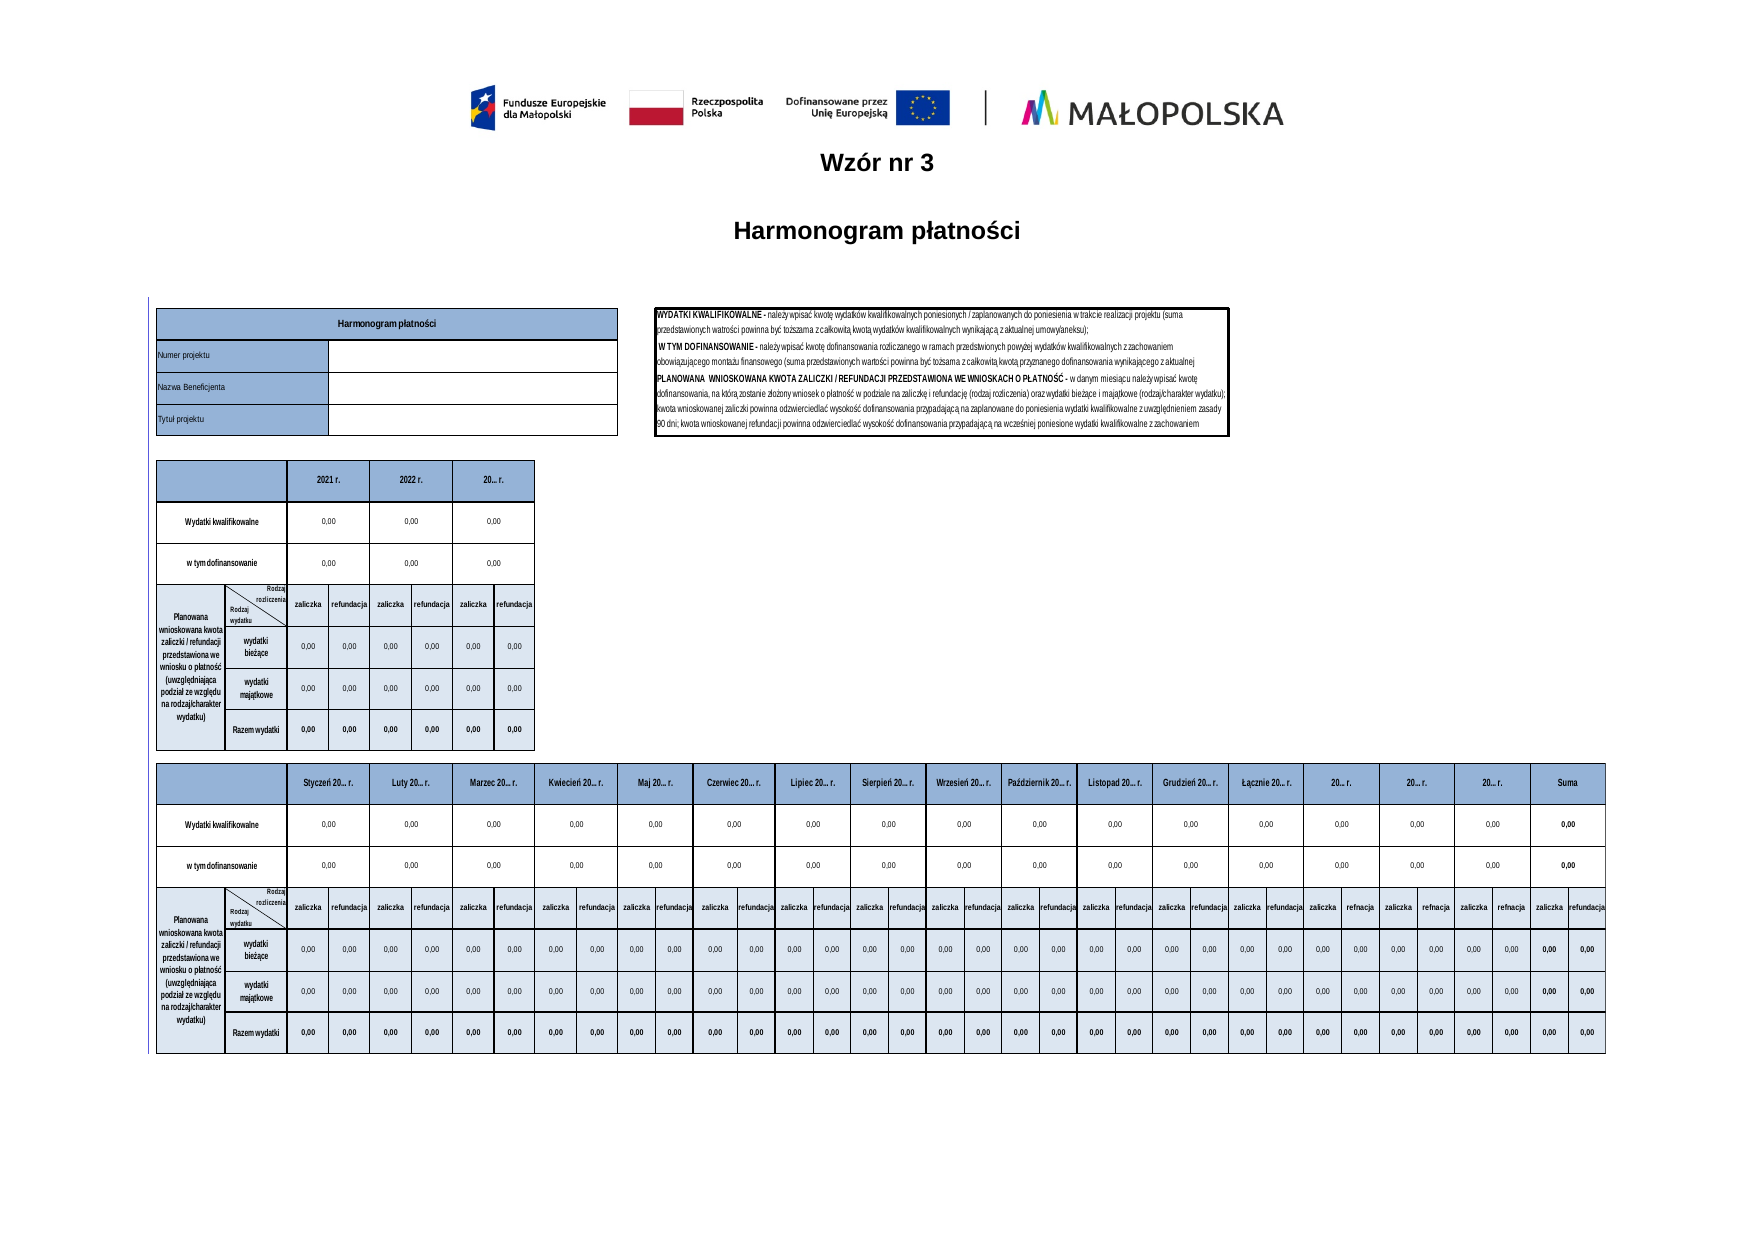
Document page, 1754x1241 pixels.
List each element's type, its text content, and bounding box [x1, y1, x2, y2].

text Wzór nr 3 [148, 148, 1606, 176]
text Harmonogram płatności [148, 216, 1606, 244]
picture [459, 73, 1295, 142]
